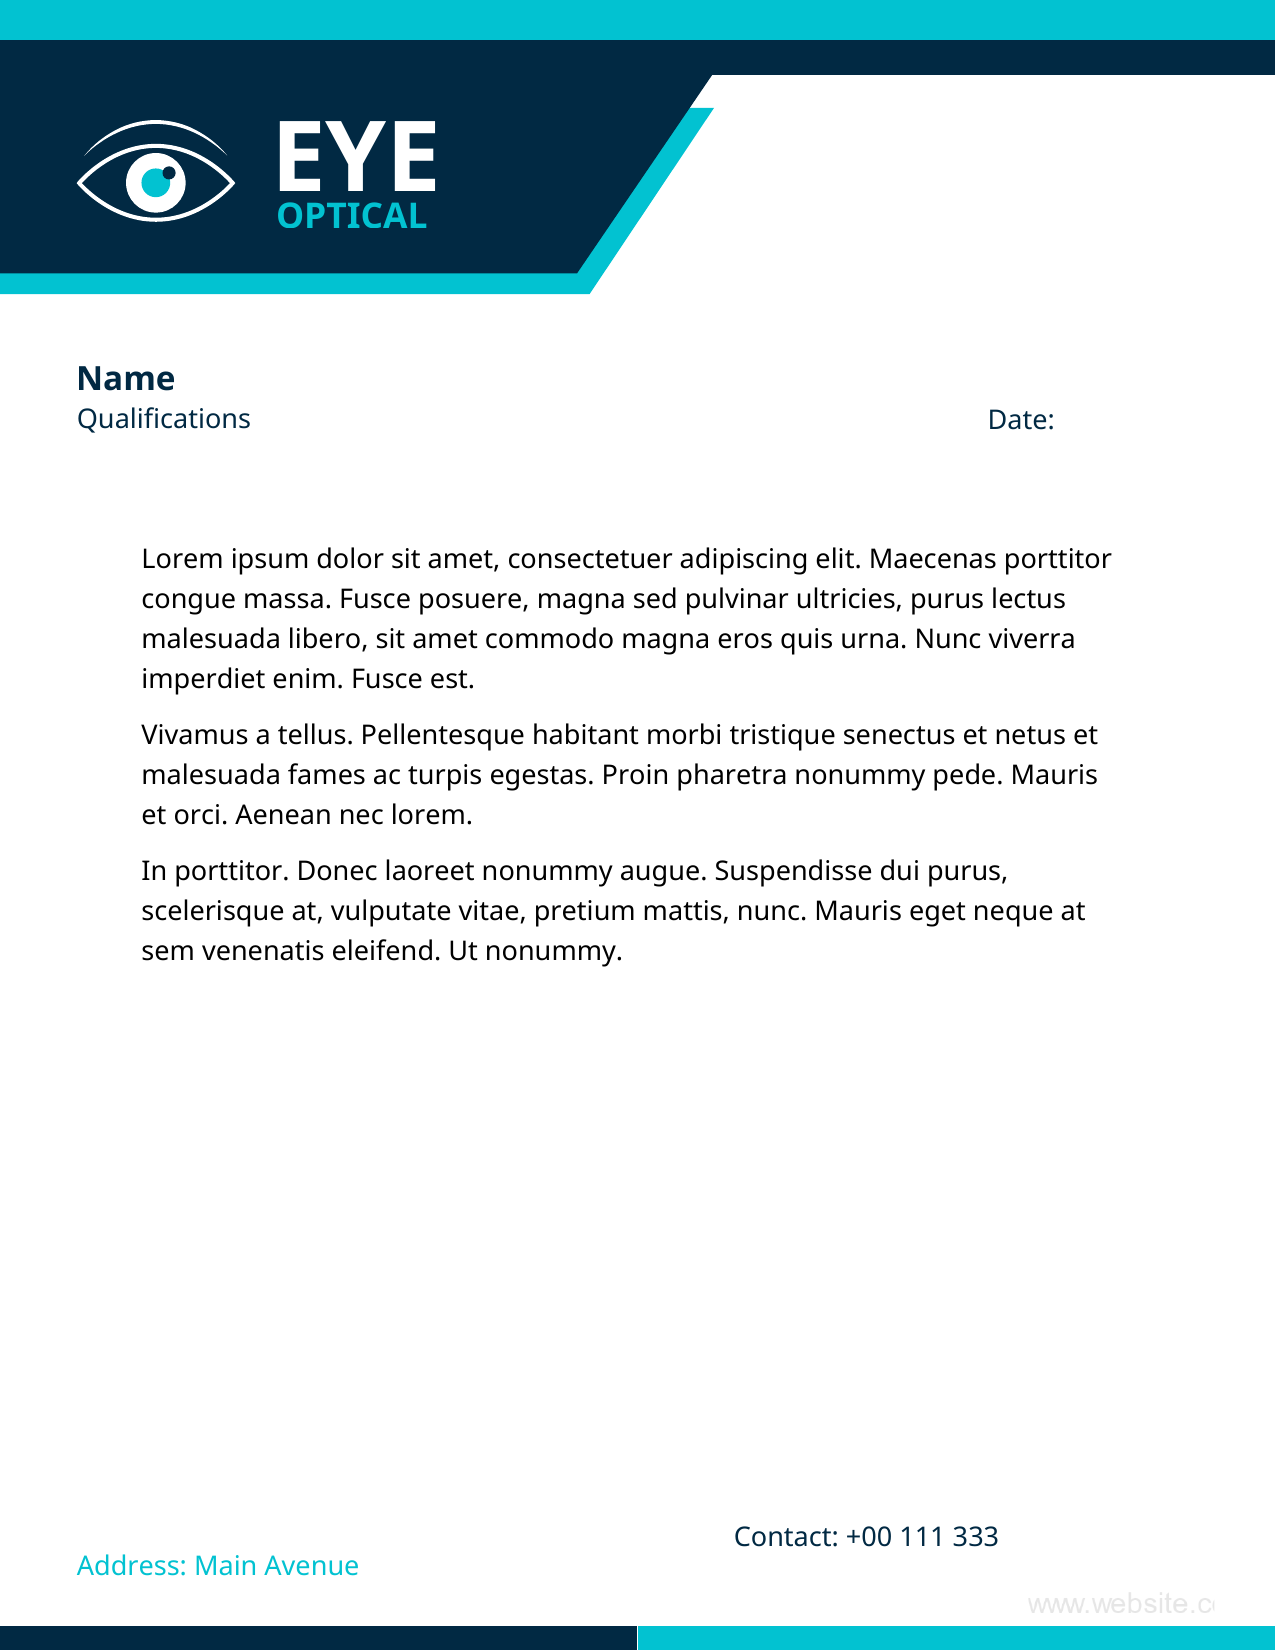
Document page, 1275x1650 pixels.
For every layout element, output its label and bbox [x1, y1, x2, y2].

picture [1026, 1588, 1214, 1617]
